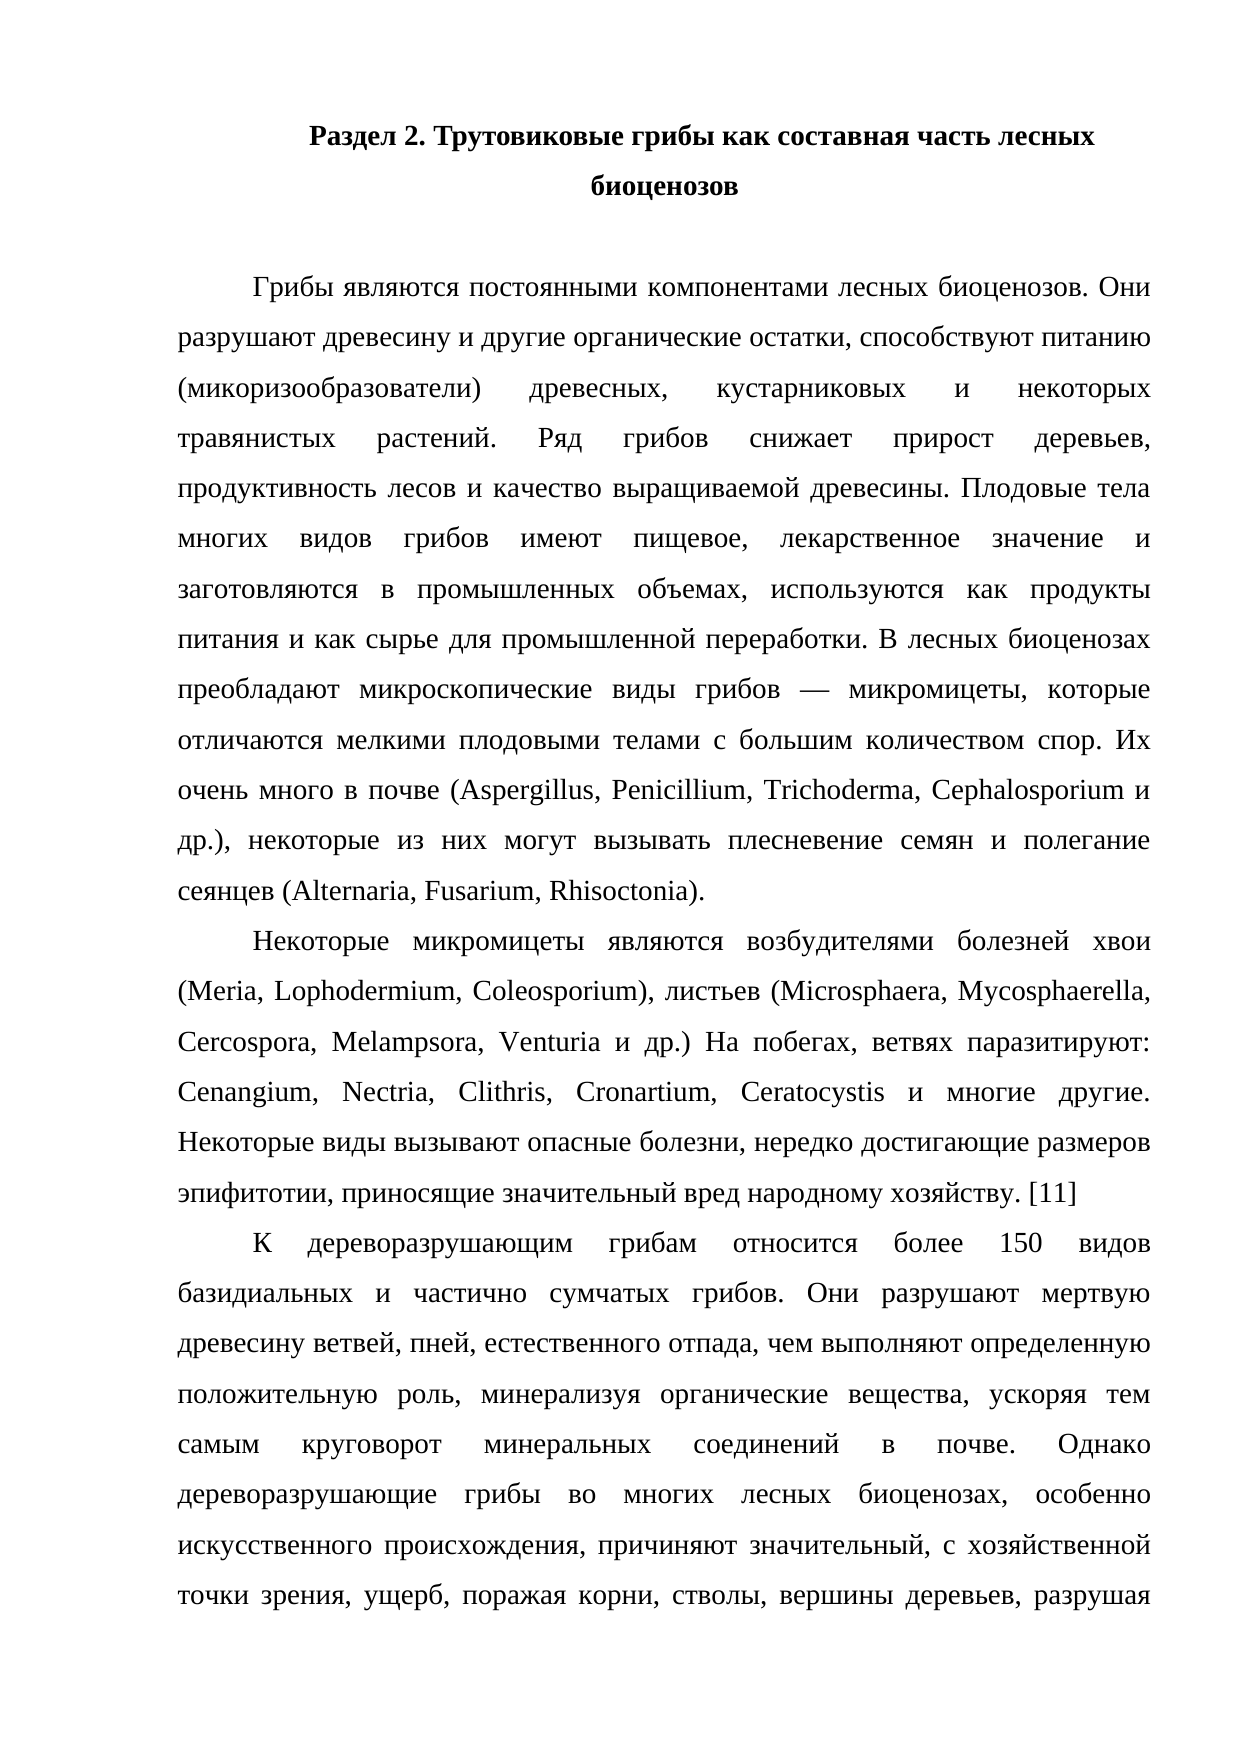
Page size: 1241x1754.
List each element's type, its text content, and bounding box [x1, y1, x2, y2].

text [177, 1225, 1152, 1611]
text Некоторые микромицеты являются возбудителями болезней хвои (Meria, Lophodermium, Coleosporium), листьев (Microsphaera, Mycosphaerella, Cercospora, Melampsora, Venturia и др.) На побегах, ветвях паразитируют: Cenangium, Nectria, Clithris, Cronartium, Ceratocystis и многие другие. Некоторые виды вызывают опасные болезни, нередко достигающие размеров эпифитотии, приносящие значительный вред народному хозяйству. [11] [177, 923, 1152, 1208]
text Раздел 2. Трутовиковые грибы как составная часть лесных биоценозов [177, 118, 1152, 202]
text Грибы являются постоянными компонентами лесных биоценозов. Они разрушают древесину и другие органические остатки, способствуют питанию (микоризообразователи) древесных, кустарниковых и некоторых травянистых растений. Ряд грибов снижает прирост деревьев, продуктивность лесов и качество выращиваемой древесины. Плодовые тела многих видов грибов имеют пищевое, лекарственное значение и заготовляются в промышленных объемах, используются как продукты питания и как сырье для промышленной переработки. В лесных биоценозах преобладают микроскопические виды грибов — микромицеты, которые отличаются мелкими плодовыми телами с большим количеством спор. Их очень много в почве (Aspergillus, Penicillium, Trichoderma, Cephalosporium и др.), некоторые из них могут вызывать плесневение семян и полегание сеянцев (Alternaria, Fusarium, Rhisoctonia). [177, 269, 1152, 906]
